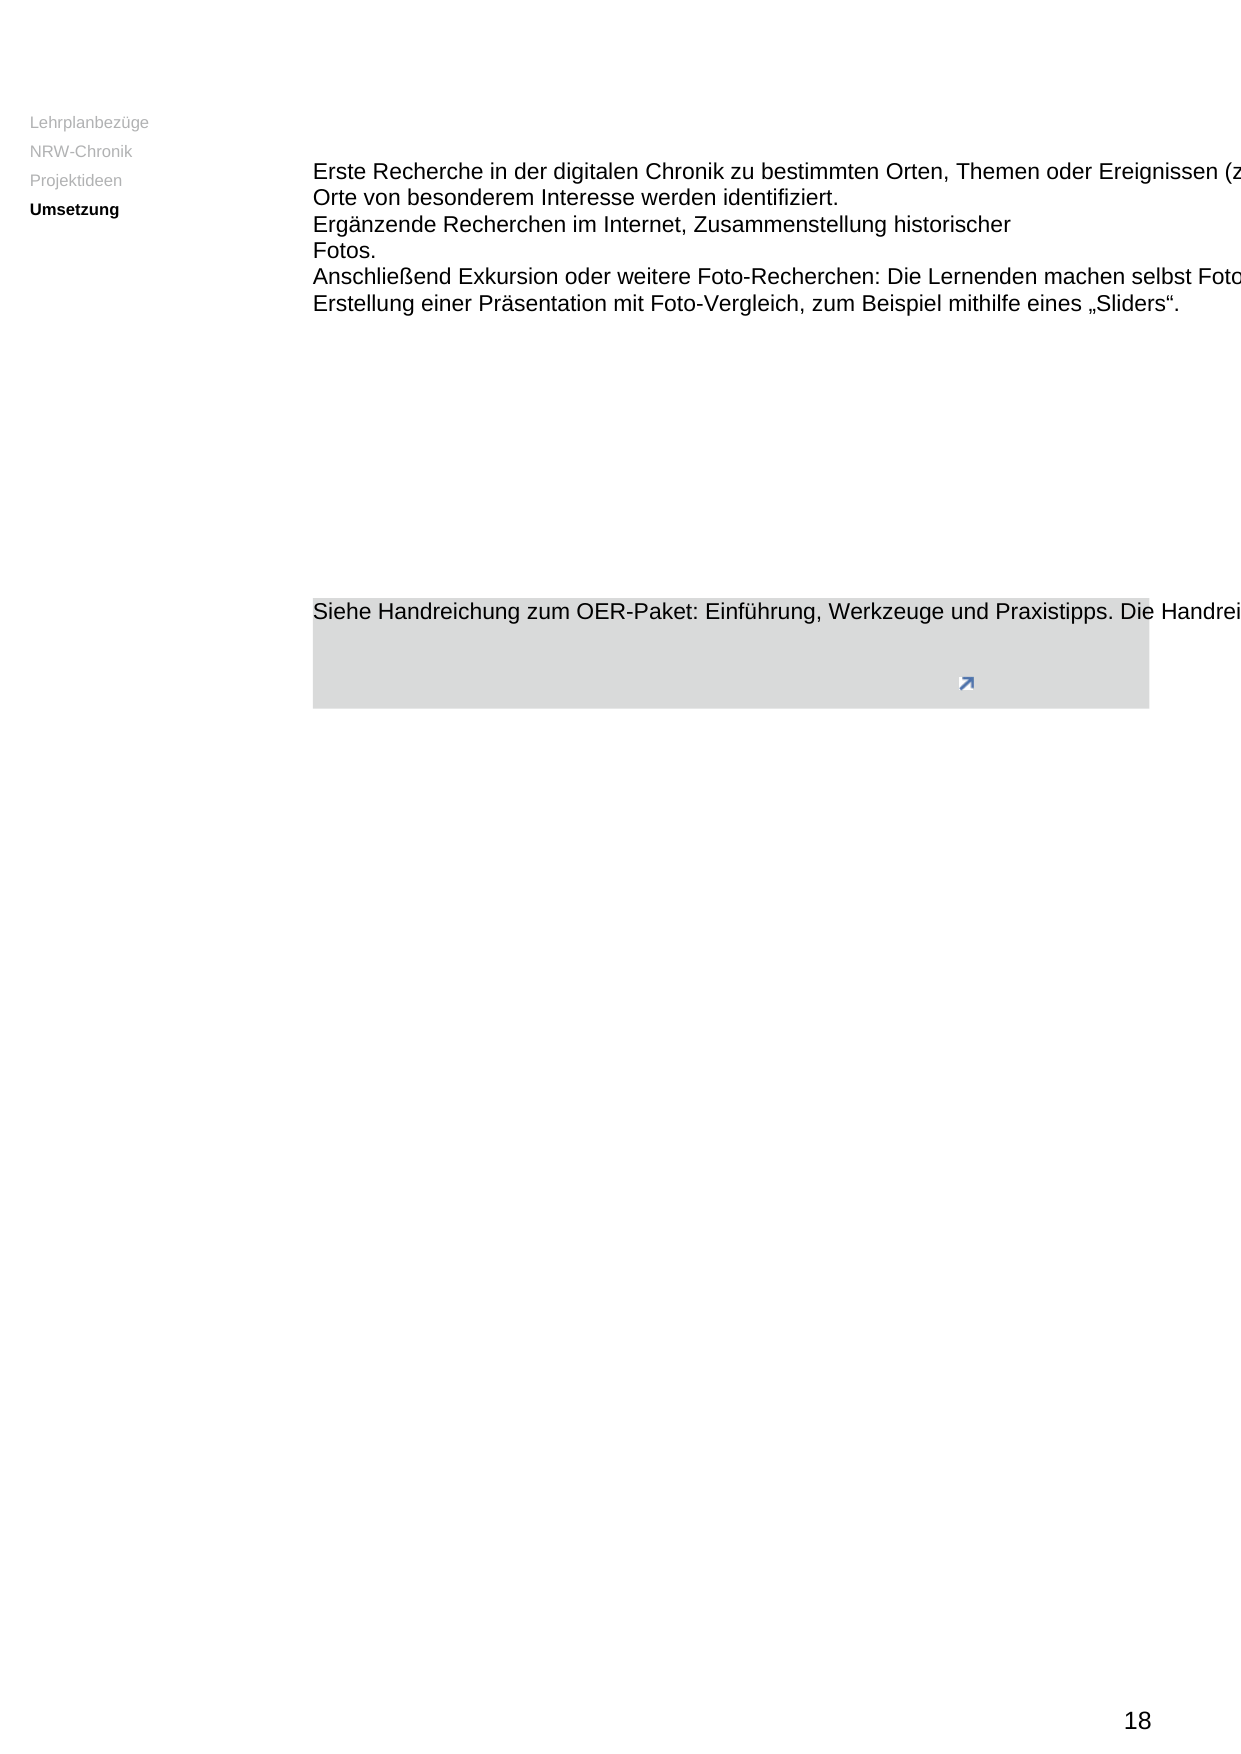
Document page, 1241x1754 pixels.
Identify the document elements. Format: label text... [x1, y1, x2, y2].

list Lehrplanbezüge NRW-Chronik Projektideen Umsetzung [29, 113, 149, 219]
picture [959, 676, 974, 691]
